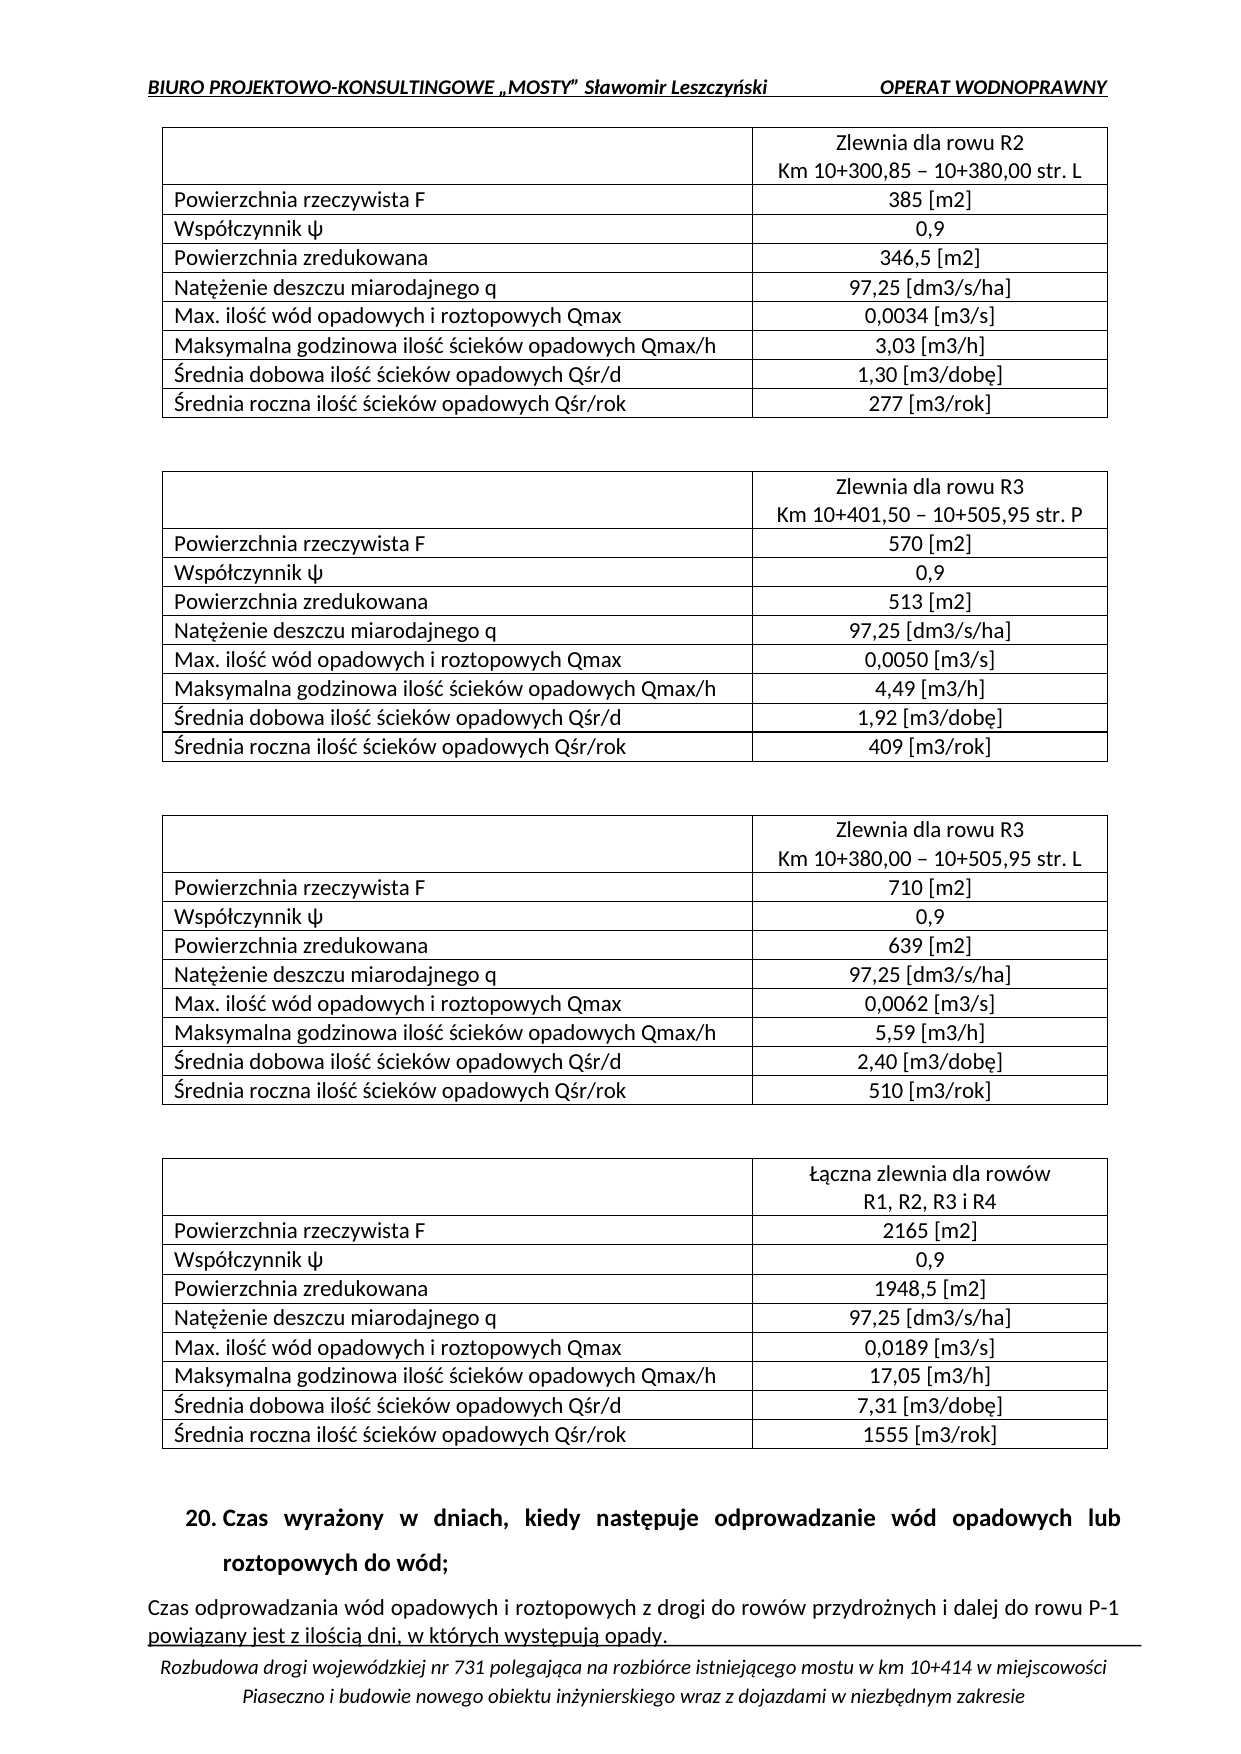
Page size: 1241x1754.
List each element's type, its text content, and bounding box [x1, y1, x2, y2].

table_cell 97,25 [dm3/s/ha] [753, 1304, 1107, 1332]
table_cell 2,40 [m3/dobę] [753, 1047, 1107, 1075]
table_cell Powierzchnia rzeczywista F [163, 1216, 752, 1244]
table_cell Powierzchnia rzeczywista F [163, 185, 752, 213]
table_cell Współczynnik ψ [163, 558, 752, 586]
table_header Zlewnia dla rowu R3 Km 10+401,50 – 10+505,95 str. P [753, 472, 1107, 528]
table_cell Średnia dobowa ilość ścieków opadowych Qśr/d [163, 1391, 752, 1419]
table_cell 513 [m2] [753, 587, 1107, 615]
table_cell Średnia roczna ilość ścieków opadowych Qśr/rok [163, 389, 752, 417]
table_cell 0,9 [753, 215, 1107, 242]
table_cell 1,92 [m3/dobę] [753, 704, 1107, 731]
table_cell 570 [m2] [753, 529, 1107, 557]
table_cell 277 [m3/rok] [753, 389, 1107, 417]
table_cell Maksymalna godzinowa ilość ścieków opadowych Qmax/h [163, 331, 752, 359]
table_cell Współczynnik ψ [163, 902, 752, 930]
table_header [163, 816, 752, 872]
table_cell Średnia roczna ilość ścieków opadowych Qśr/rok [163, 1076, 752, 1104]
table_cell 0,0034 [m3/s] [753, 302, 1107, 330]
table_cell Natężenie deszczu miarodajnego q [163, 960, 752, 988]
table_cell Powierzchnia zredukowana [163, 587, 752, 615]
table_cell Średnia dobowa ilość ścieków opadowych Qśr/d [163, 1047, 752, 1075]
table_header [163, 1159, 752, 1215]
table_cell Max. ilość wód opadowych i roztopowych Qmax [163, 302, 752, 330]
table_cell Natężenie deszczu miarodajnego q [163, 616, 752, 644]
table_cell 346,5 [m2] [753, 244, 1107, 272]
table_cell Powierzchnia zredukowana [163, 931, 752, 959]
table_cell 5,59 [m3/h] [753, 1018, 1107, 1046]
table_cell Współczynnik ψ [163, 215, 752, 242]
table_cell Maksymalna godzinowa ilość ścieków opadowych Qmax/h [163, 1018, 752, 1046]
table_cell 639 [m2] [753, 931, 1107, 959]
table_cell 710 [m2] [753, 873, 1107, 901]
table_cell 3,03 [m3/h] [753, 331, 1107, 359]
table_cell Max. ilość wód opadowych i roztopowych Qmax [163, 989, 752, 1017]
table_cell 0,9 [753, 902, 1107, 930]
table_cell 0,9 [753, 558, 1107, 586]
table_cell Średnia roczna ilość ścieków opadowych Qśr/rok [163, 733, 752, 761]
table_cell 0,0189 [m3/s] [753, 1333, 1107, 1361]
table_cell 97,25 [dm3/s/ha] [753, 960, 1107, 988]
table_header Zlewnia dla rowu R2 Km 10+300,85 – 10+380,00 str. L [753, 128, 1107, 184]
table_cell Maksymalna godzinowa ilość ścieków opadowych Qmax/h [163, 674, 752, 702]
table_cell 1948,5 [m2] [753, 1275, 1107, 1302]
table_cell Max. ilość wód opadowych i roztopowych Qmax [163, 645, 752, 673]
table_cell 17,05 [m3/h] [753, 1362, 1107, 1390]
table_cell 0,0050 [m3/s] [753, 645, 1107, 673]
table_cell Powierzchnia rzeczywista F [163, 873, 752, 901]
table_cell 97,25 [dm3/s/ha] [753, 616, 1107, 644]
table_header [163, 472, 752, 528]
table_cell Średnia roczna ilość ścieków opadowych Qśr/rok [163, 1420, 752, 1448]
table_cell Średnia dobowa ilość ścieków opadowych Qśr/d [163, 360, 752, 388]
table_cell 2165 [m2] [753, 1216, 1107, 1244]
table_cell Powierzchnia rzeczywista F [163, 529, 752, 557]
table_cell 1555 [m3/rok] [753, 1420, 1107, 1448]
table_cell Natężenie deszczu miarodajnego q [163, 273, 752, 301]
table_cell Natężenie deszczu miarodajnego q [163, 1304, 752, 1332]
table_cell Powierzchnia zredukowana [163, 244, 752, 272]
table_cell 409 [m3/rok] [753, 733, 1107, 761]
table_cell Powierzchnia zredukowana [163, 1275, 752, 1302]
table_cell 0,0062 [m3/s] [753, 989, 1107, 1017]
table_cell 97,25 [dm3/s/ha] [753, 273, 1107, 301]
table_cell 4,49 [m3/h] [753, 674, 1107, 702]
table_header Zlewnia dla rowu R3 Km 10+380,00 – 10+505,95 str. L [753, 816, 1107, 872]
text Czas odprowadzania wód opadowych i roztopowych z drogi do rowów przydrożnych i dalej do rowu P-1 powiązany jest z ilością dni, w których występują opady. [148, 1593, 1122, 1649]
table_cell 7,31 [m3/dobę] [753, 1391, 1107, 1419]
table_header Łączna zlewnia dla rowów R1, R2, R3 i R4 [753, 1159, 1107, 1215]
table_cell Max. ilość wód opadowych i roztopowych Qmax [163, 1333, 752, 1361]
subtitle Czas wyrażony w dniach, kiedy następuje odprowadzanie wód opadowych lub roztopowych do wód; [185, 1502, 1122, 1578]
table_cell 1,30 [m3/dobę] [753, 360, 1107, 388]
table_cell 0,9 [753, 1245, 1107, 1273]
table_cell Średnia dobowa ilość ścieków opadowych Qśr/d [163, 704, 752, 731]
table_header [163, 128, 752, 184]
table_cell Maksymalna godzinowa ilość ścieków opadowych Qmax/h [163, 1362, 752, 1390]
table_cell 385 [m2] [753, 185, 1107, 213]
table_cell 510 [m3/rok] [753, 1076, 1107, 1104]
table_cell Współczynnik ψ [163, 1245, 752, 1273]
